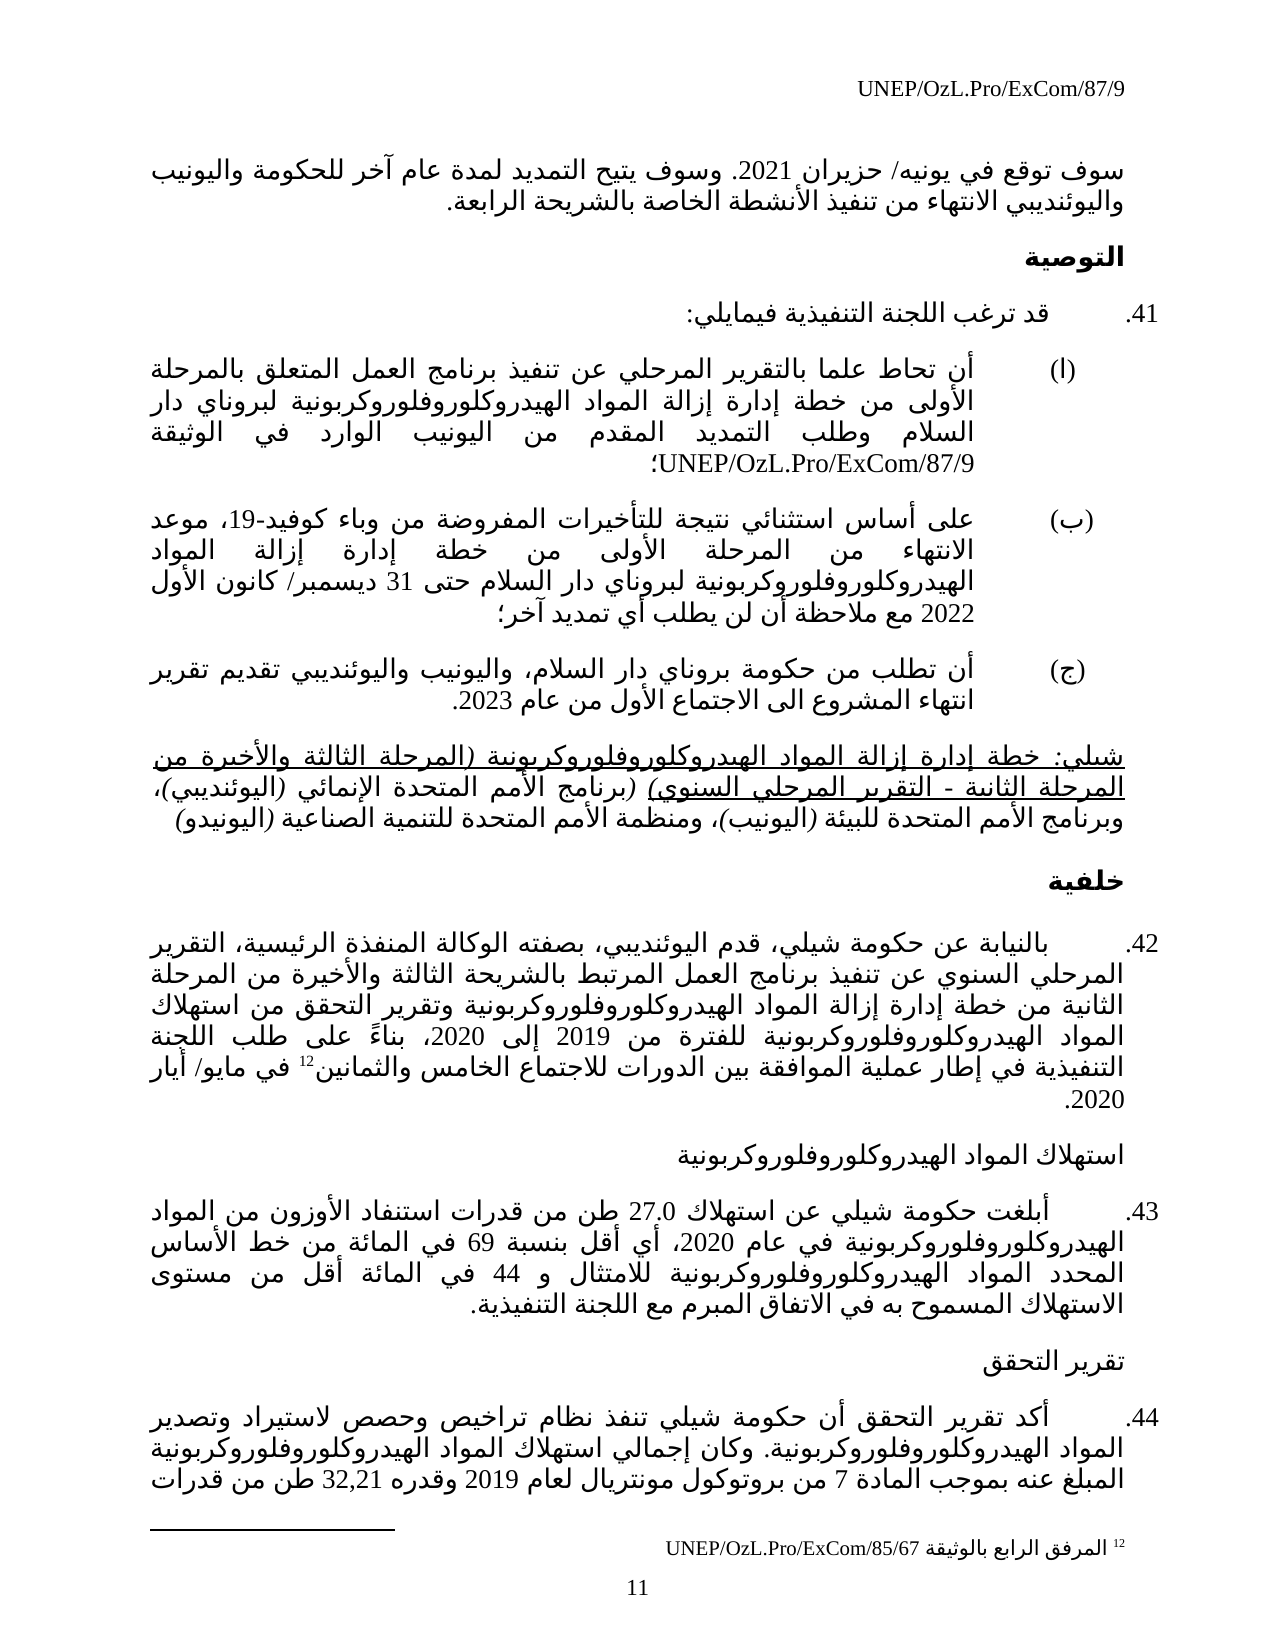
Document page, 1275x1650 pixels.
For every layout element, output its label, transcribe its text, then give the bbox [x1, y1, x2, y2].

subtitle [150, 1401, 1125, 1494]
text خلفية [150, 865, 1125, 896]
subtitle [150, 154, 1125, 216]
text استهلاك المواد الهيدروكلوروفلوروكربونية [150, 1139, 1125, 1170]
subtitle أبلغت حكومة شيلي عن استهلاك 27.0 طن من قدرات استنفاد الأوزون من المواد الهيدروكلوروفلوروكربونية في عام 2020، أي أقل بنسبة 69 في المائة من خط الأساس المحدد المواد الهيدروكلوروفلوروكربونية للامتثال و 44 في المائة أقل من مستوى الاستهلاك المسموح به في الاتفاق المبرم مع اللجنة التنفيذية. [150, 1195, 1125, 1319]
text تقرير التحقق [150, 1344, 1125, 1376]
subtitle أن تطلب من حكومة بروناي دار السلام، واليونيب واليوئنديبي تقديم تقرير انتهاء المشروع الى الاجتماع الأول من عام 2023. [150, 653, 1050, 715]
subtitle بالنيابة عن حكومة شيلي، قدم اليوئنديبي، بصفته الوكالة المنفذة الرئيسية، التقرير المرحلي السنوي عن تنفيذ برنامج العمل المرتبط بالشريحة الثالثة والأخيرة من المرحلة الثانية من خطة إدارة إزالة المواد الهيدروكلوروفلوروكربونية وتقرير التحقق من استهلاك المواد الهيدروكلوروفلوروكربونية للفترة من 2019 إلى 2020، بناءً على طلب اللجنة التنفيذية في إطار عملية الموافقة بين الدورات للاجتماع الخامس والثمانين في مايو/ أيار 2020. [150, 927, 1125, 1114]
text التوصية [150, 241, 1125, 272]
subtitle على أساس استثنائي نتيجة للتأخيرات المفروضة من وباء كوفيد-19، موعد الانتهاء من المرحلة الأولى من خطة إدارة إزالة المواد الهيدروكلوروفلوروكربونية لبروناي دار السلام حتى 31 ديسمبر/ كانون الأول 2022 مع ملاحظة أن لن يطلب أي تمديد آخر؛ [150, 503, 1050, 628]
text شيلي: خطة إدارة إزالة المواد الهيدروكلوروفلوروكربونية (المرحلة الثالثة والأخيرة من المرحلة الثانية - التقرير المرحلي السنوي) (برنامج الأمم المتحدة الإنمائي (اليوئنديبي)، وبرنامج الأمم المتحدة للبيئة (اليونيب)، ومنظمة الأمم المتحدة للتنمية الصناعية (اليونيدو) [150, 740, 1125, 833]
subtitle قد ترغب اللجنة التنفيذية فيمايلي: [150, 297, 1125, 329]
subtitle أن تحاط علما بالتقرير المرحلي عن تنفيذ برنامج العمل المتعلق بالمرحلة الأولى من خطة إدارة إزالة المواد الهيدروكلوروفلوروكربونية لبروناي دار السلام وطلب التمديد المقدم من اليونيب الوارد في الوثيقة UNEP/OzL.Pro/ExCom/87/9؛ [150, 354, 1050, 478]
